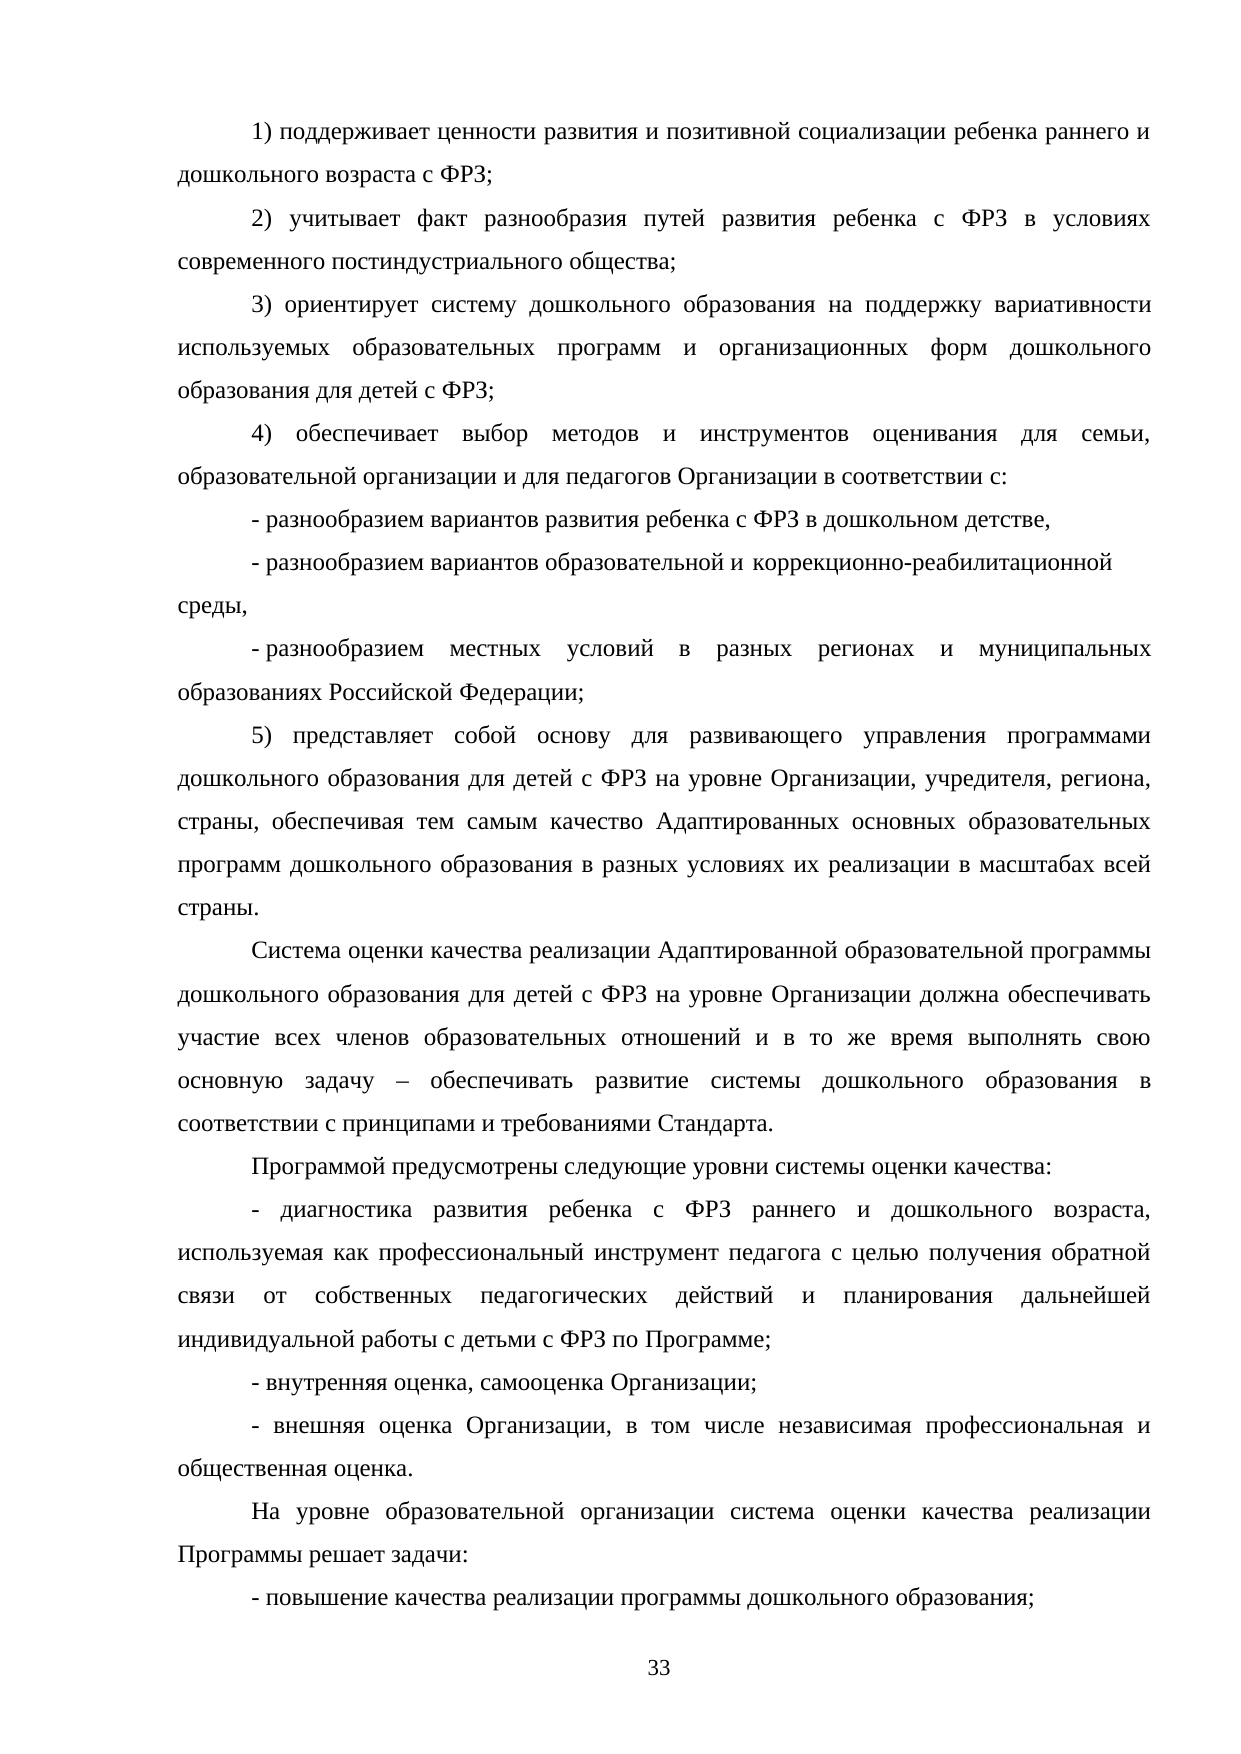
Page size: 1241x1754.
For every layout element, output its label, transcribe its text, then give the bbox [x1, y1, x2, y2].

list разнообразием вариантов развития ребенка с ФРЗ в дошкольном детстве, [177, 504, 1176, 533]
list повышение качества реализации программы дошкольного образования; [177, 1582, 1176, 1611]
list поддерживает ценности развития и позитивной социализации ребенка раннего и дошкольного возраста с ФРЗ; [177, 116, 1151, 188]
list разнообразием местных условий в разных регионах и муниципальных [177, 633, 1176, 662]
list ориентирует систему дошкольного образования на поддержку вариативности используемых образовательных программ и организационных форм дошкольного образования для детей с ФРЗ; [177, 289, 1152, 404]
list разнообразием вариантов образовательной и коррекционно-реабилитационной [177, 547, 1176, 576]
list обеспечивает выбор методов и инструментов оценивания для семьи, образовательной организации и для педагогов Организации в соответствии с: [177, 418, 1151, 490]
text На уровне образовательной организации система оценки качества реализации Программы решает задачи: [177, 1496, 1151, 1568]
list учитывает факт разнообразия путей развития ребенка с ФРЗ в условиях современного постиндустриального общества; [177, 203, 1151, 274]
text образованиях Российской Федерации; [177, 677, 1176, 705]
text среды, [177, 590, 1176, 619]
list диагностика развития ребенка с ФРЗ раннего и дошкольного возраста, используемая как профессиональный инструмент педагога с целью получения обратной связи от собственных педагогических действий и планирования дальнейшей индивидуальной работы с детьми с ФРЗ по Программе; [177, 1194, 1152, 1352]
text Программой предусмотрены следующие уровни системы оценки качества: [251, 1151, 1176, 1180]
list представляет собой основу для развивающего управления программами дошкольного образования для детей с ФРЗ на уровне Организации, учредителя, региона, страны, обеспечивая тем самым качество Адаптированных основных образовательных программ дошкольного образования в разных условиях их реализации в масштабах всей страны. [177, 720, 1152, 921]
list внутренняя оценка, самооценка Организации; [177, 1367, 1176, 1396]
list внешняя оценка Организации, в том числе независимая профессиональная и общественная оценка. [177, 1410, 1152, 1482]
text Система оценки качества реализации Адаптированной образовательной программы дошкольного образования для детей с ФРЗ на уровне Организации должна обеспечивать участие всех членов образовательных отношений и в то же время выполнять свою основную задачу – обеспечивать развитие системы дошкольного образования в соответствии с принципами и требованиями Стандарта. [177, 936, 1152, 1137]
